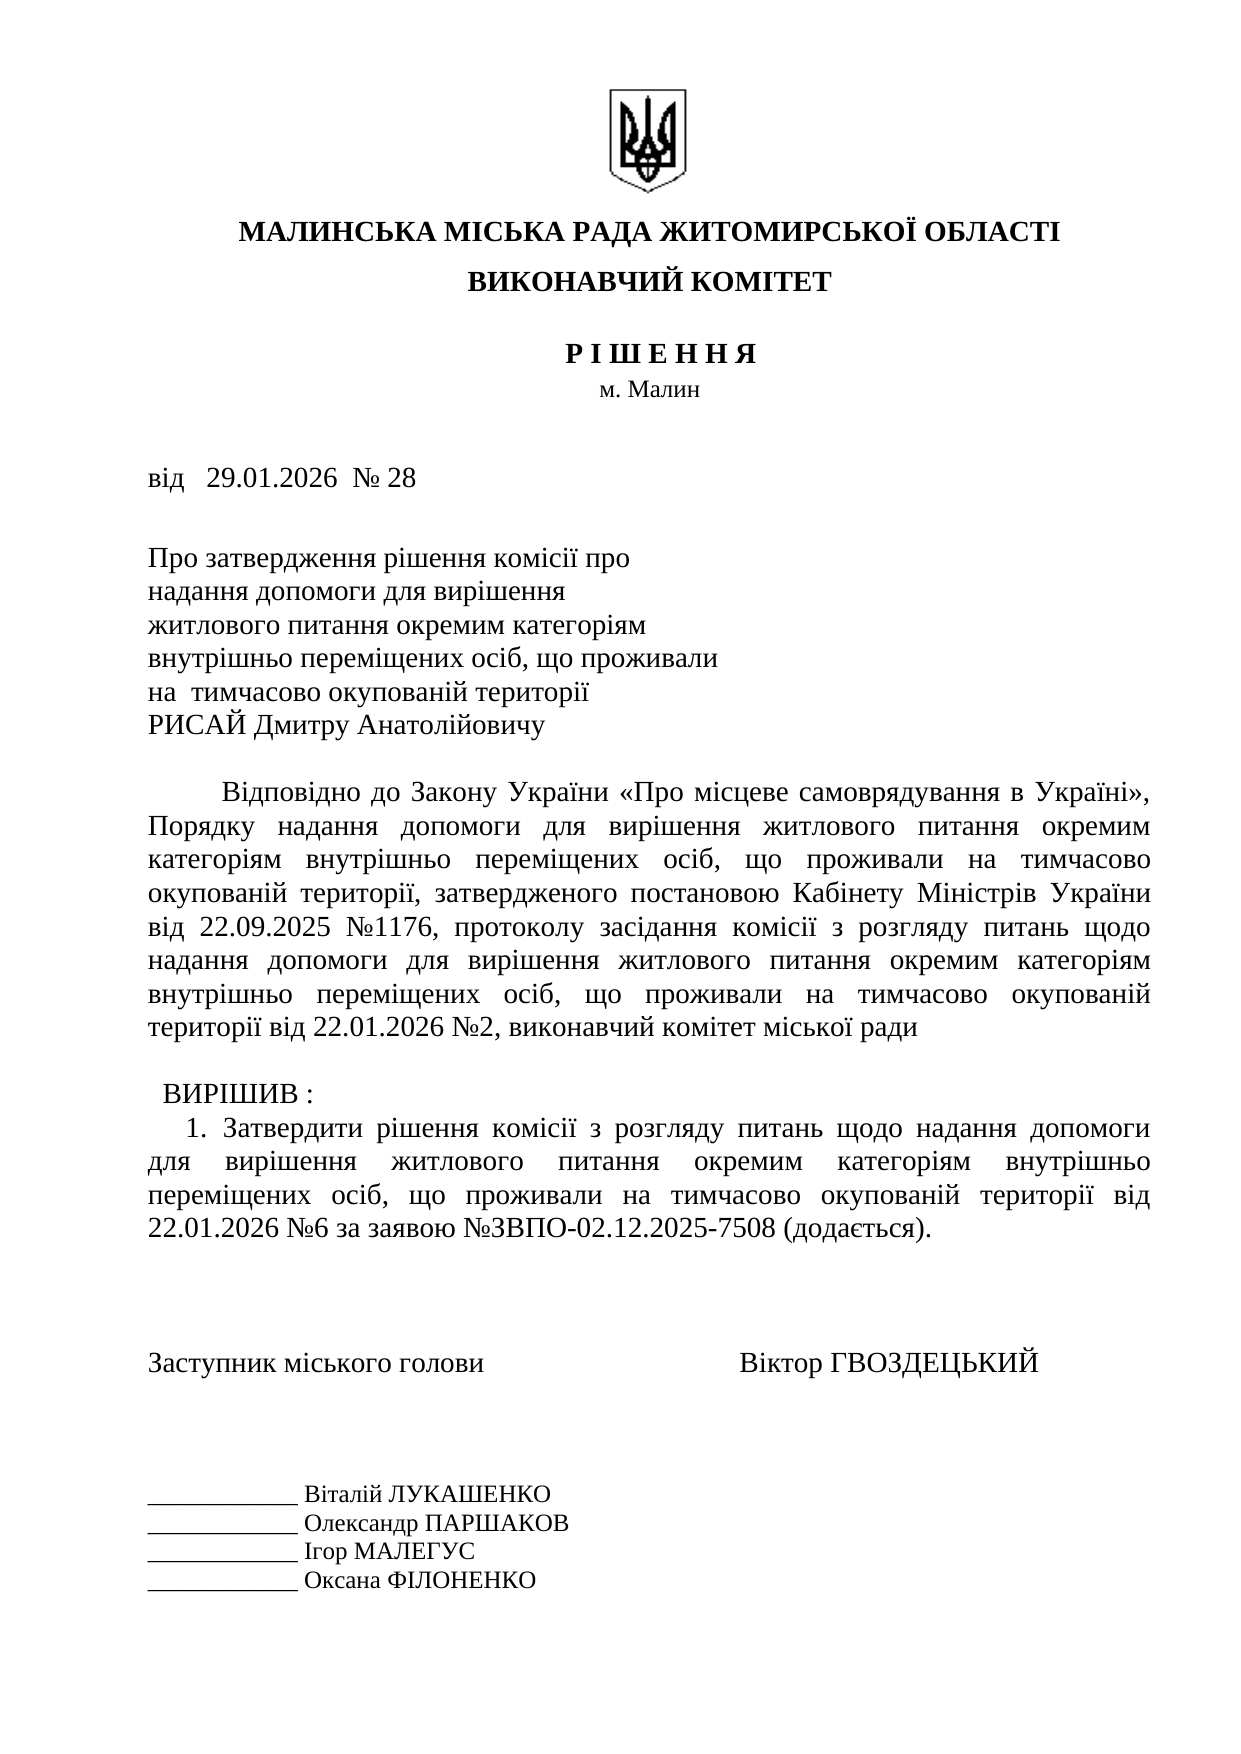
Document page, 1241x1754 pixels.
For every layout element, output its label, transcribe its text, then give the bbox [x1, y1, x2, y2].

list Затвердити рішення комісії з розгляду питань щодо надання допомоги для вирішення житлового питання окремим категоріям внутрішньо переміщених осіб, що проживали на тимчасово окупованій території від 22.01.2026 №6 за заявою №ЗВПО-02.12.2025-7508 (додається). [148, 1110, 1152, 1244]
text Про затвердження рішення комісії про [148, 540, 1152, 573]
text РИСАЙ Дмитру Анатолійовичу [148, 707, 1152, 741]
text ____________ Ігор МАЛЕГУС [148, 1536, 1152, 1565]
text Р І Ш Е Н Н Я [148, 336, 1152, 369]
text Відповідно до Закону України «Про місцеве самоврядування в Україні», Порядку надання допомоги для вирішення житлового питання окремим категоріям внутрішньо переміщених осіб, що проживали на тимчасово окупованій території, затвердженого постановою Кабінету Міністрів України від 22.09.2025 №1176, протоколу засідання комісії з розгляду питань щодо надання допомоги для вирішення житлового питання окремим категоріям внутрішньо переміщених осіб, що проживали на тимчасово окупованій території від 22.01.2026 №2, виконавчий комітет міської ради [148, 774, 1152, 1043]
text на тимчасово окупованій території [148, 674, 1152, 707]
text ____________ Оксана ФІЛОНЕНКО [148, 1565, 1152, 1594]
picture [603, 88, 692, 195]
text ____________ Віталій ЛУКАШЕНКО [148, 1479, 1152, 1508]
text житлового питання окремим категоріям [148, 607, 1152, 640]
text надання допомоги для вирішення [148, 573, 1152, 607]
text м. Малин [148, 374, 1152, 403]
text від 29.01.2026 № 28 [148, 461, 1152, 494]
text ВИРІШИВ : [148, 1076, 1152, 1110]
text ВИКОНАВЧИЙ КОМІТЕТ [148, 264, 1152, 298]
text внутрішньо переміщених осіб, що проживали [148, 640, 1152, 674]
text ____________ Олександр ПАРШАКОВ [148, 1508, 1152, 1536]
text Заступник міського голови Віктор ГВОЗДЕЦЬКИЙ [148, 1345, 1152, 1378]
text МАЛИНСЬКА МІСЬКА РАДА ЖИТОМИРСЬКОЇ ОБЛАСТІ [148, 214, 1152, 247]
